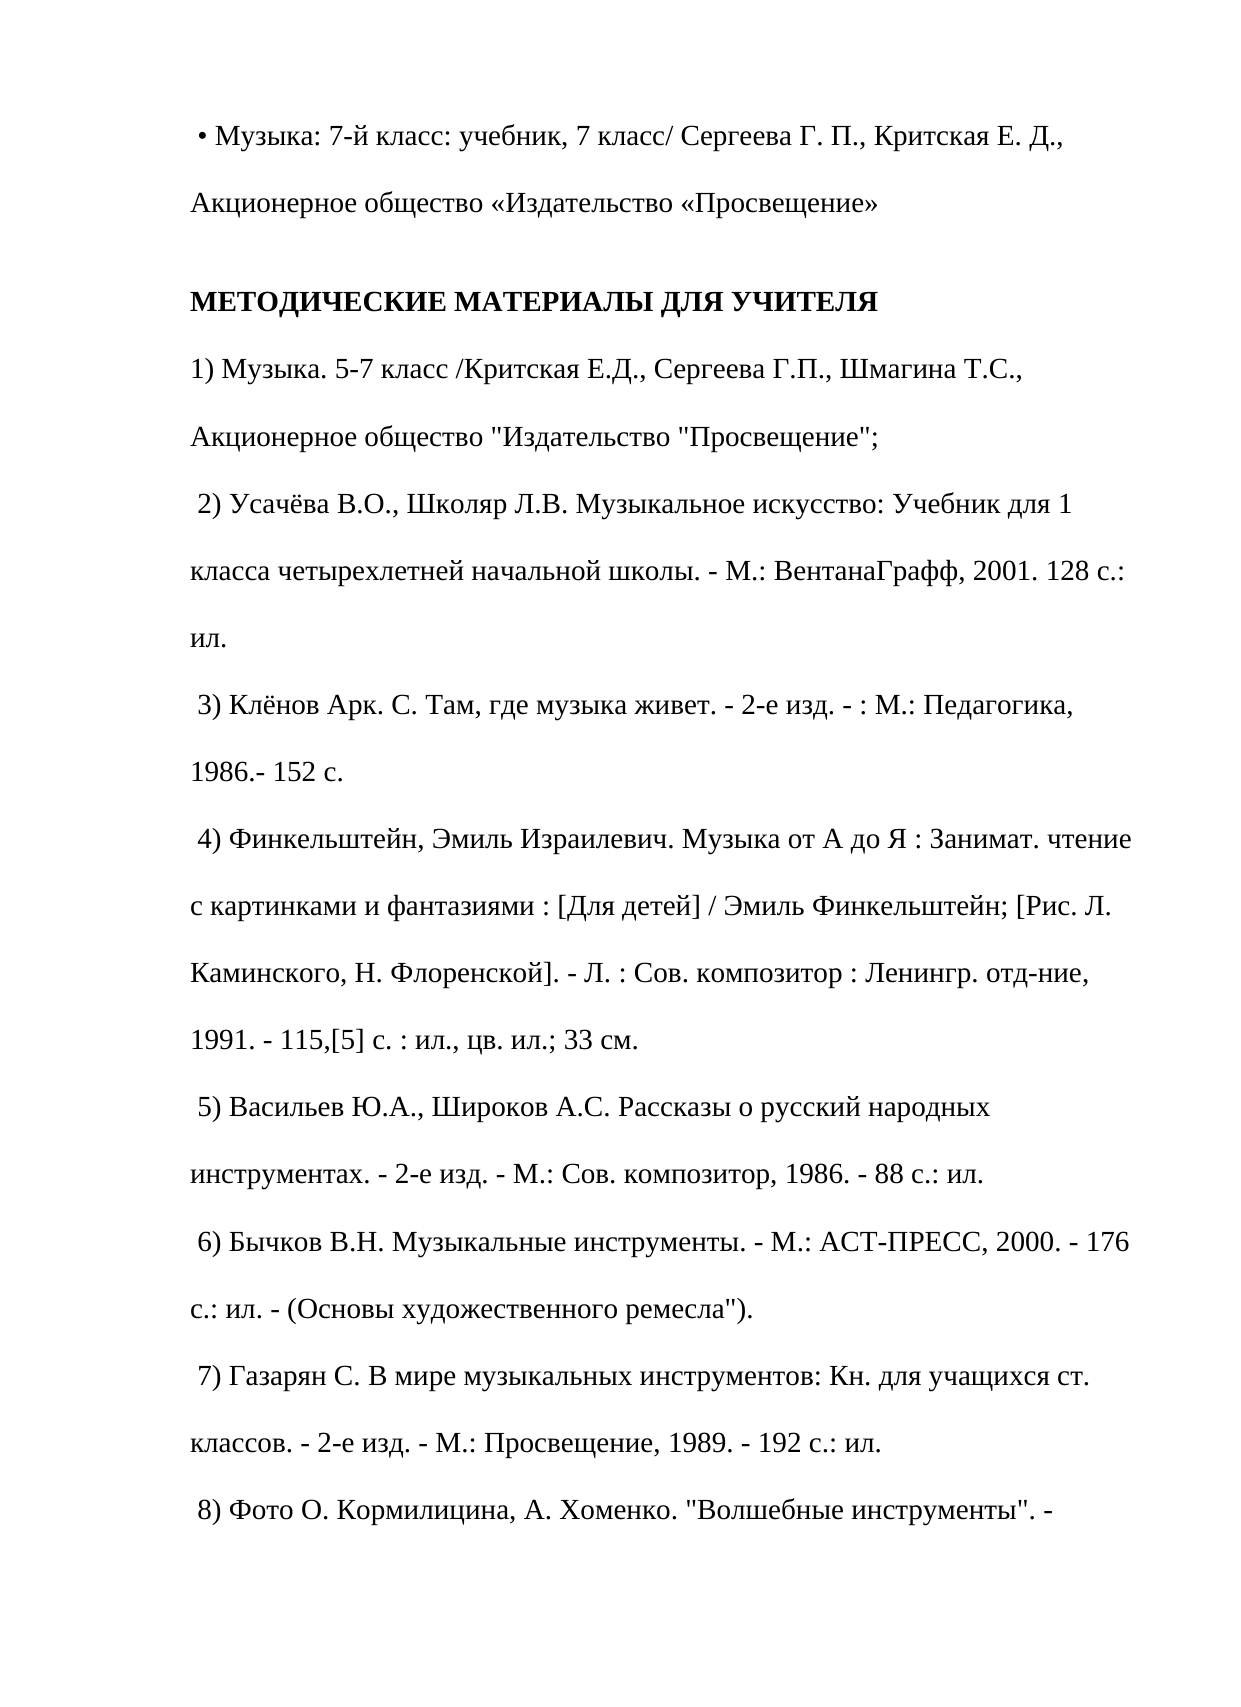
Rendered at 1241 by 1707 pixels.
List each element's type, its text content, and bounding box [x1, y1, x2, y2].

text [190, 118, 1152, 219]
text МЕТОДИЧЕСКИЕ МАТЕРИАЛЫ ДЛЯ УЧИТЕЛЯ [190, 284, 1152, 318]
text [190, 352, 1152, 1526]
